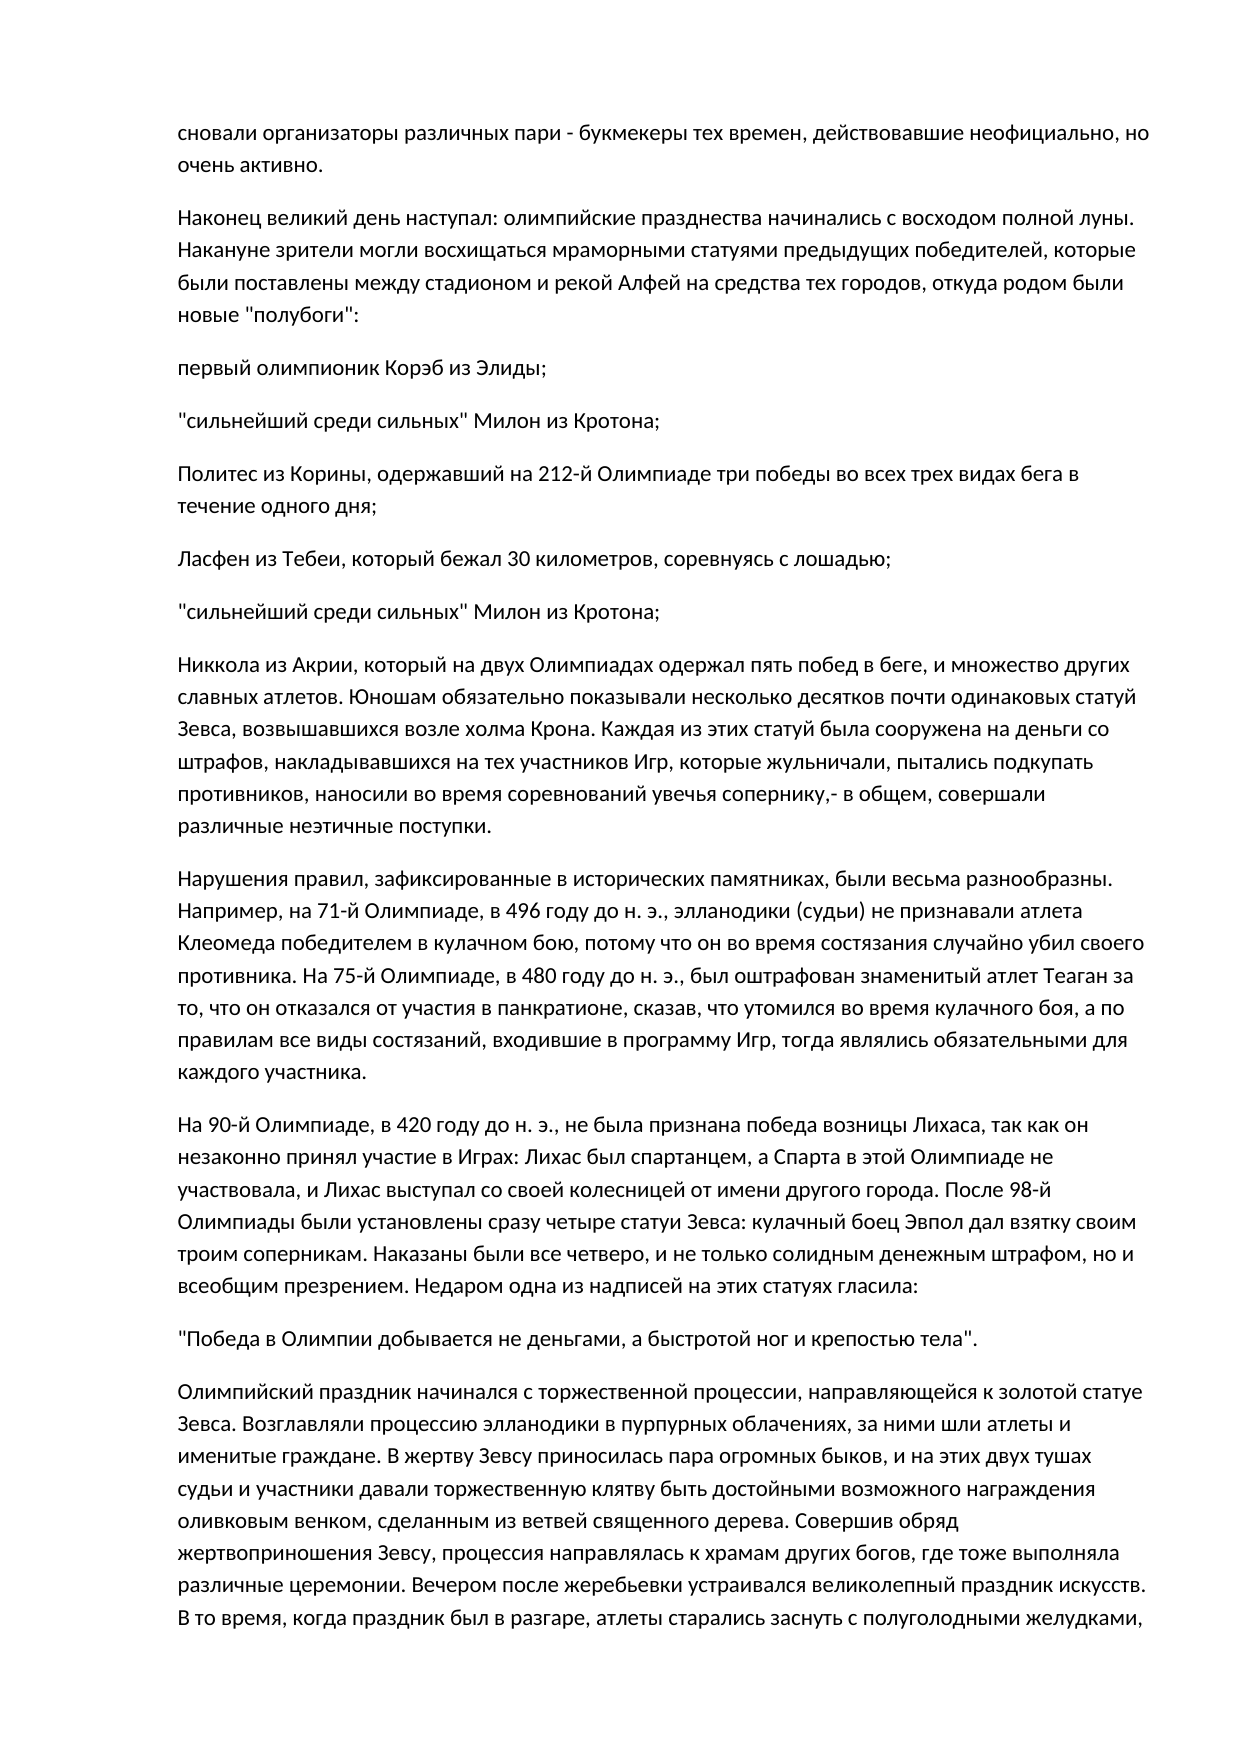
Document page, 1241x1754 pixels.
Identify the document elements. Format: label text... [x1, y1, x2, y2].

text "сильнейший среди сильных" Милон из Кротона; [177, 406, 1152, 434]
text "сильнейший среди сильных" Милон из Кротона; [177, 597, 1152, 625]
text На 90-й Олимпиаде, в 420 году до н. э., не была признана победа возницы Лихаса, так как он незаконно принял участие в Играх: Лихас был спартанцем, а Спарта в этой Олимпиаде не участвовала, и Лихас выступал со своей колесницей от имени другого города. После 98-й Олимпиады были установлены сразу четыре статуи Зевса: кулачный боец Эвпол дал взятку своим троим соперникам. Наказаны были все четверо, и не только солидным денежным штрафом, но и всеобщим презрением. Недаром одна из надписей на этих статуях гласила: [177, 1110, 1152, 1299]
text Нарушения правил, зафиксированные в исторических памятниках, были весьма разнообразны. Например, на 71-й Олимпиаде, в 496 году до н. э., элланодики (судьи) не признавали атлета Клеомеда победителем в кулачном бою, потому что он во время состязания случайно убил своего противника. На 75-й Олимпиаде, в 480 году до н. э., был оштрафован знаменитый атлет Теаган за то, что он отказался от участия в панкратионе, сказав, что утомился во время кулачного боя, а по правилам все виды состязаний, входившие в программу Игр, тогда являлись обязательными для каждого участника. [177, 864, 1152, 1085]
text Ласфен из Тебеи, который бежал 30 километров, соревнуясь с лошадью; [177, 544, 1152, 572]
text Наконец великий день наступал: олимпийские празднества начинались с восходом полной луны. Накануне зрители могли восхищаться мраморными статуями предыдущих победителей, которые были поставлены между стадионом и рекой Алфей на средства тех городов, откуда родом были новые "полубоги": [177, 203, 1152, 328]
text первый олимпионик Корэб из Элиды; [177, 353, 1152, 381]
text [177, 1377, 1152, 1631]
text Никкола из Акрии, который на двух Олимпиадах одержал пять побед в беге, и множество других славных атлетов. Юношам обязательно показывали несколько десятков почти одинаковых статуй Зевса, возвышавшихся возле холма Крона. Каждая из этих статуй была сооружена на деньги со штрафов, накладывавшихся на тех участников Игр, которые жульничали, пытались подкупать противников, наносили во время соревнований увечья сопернику,- в общем, совершали различные неэтичные поступки. [177, 650, 1152, 839]
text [177, 118, 1152, 178]
text Политес из Корины, одержавший на 212-й Олимпиаде три победы во всех трех видах бега в течение одного дня; [177, 459, 1152, 519]
text "Победа в Олимпии добывается не деньгами, а быстротой ног и крепостью тела". [177, 1324, 1152, 1352]
